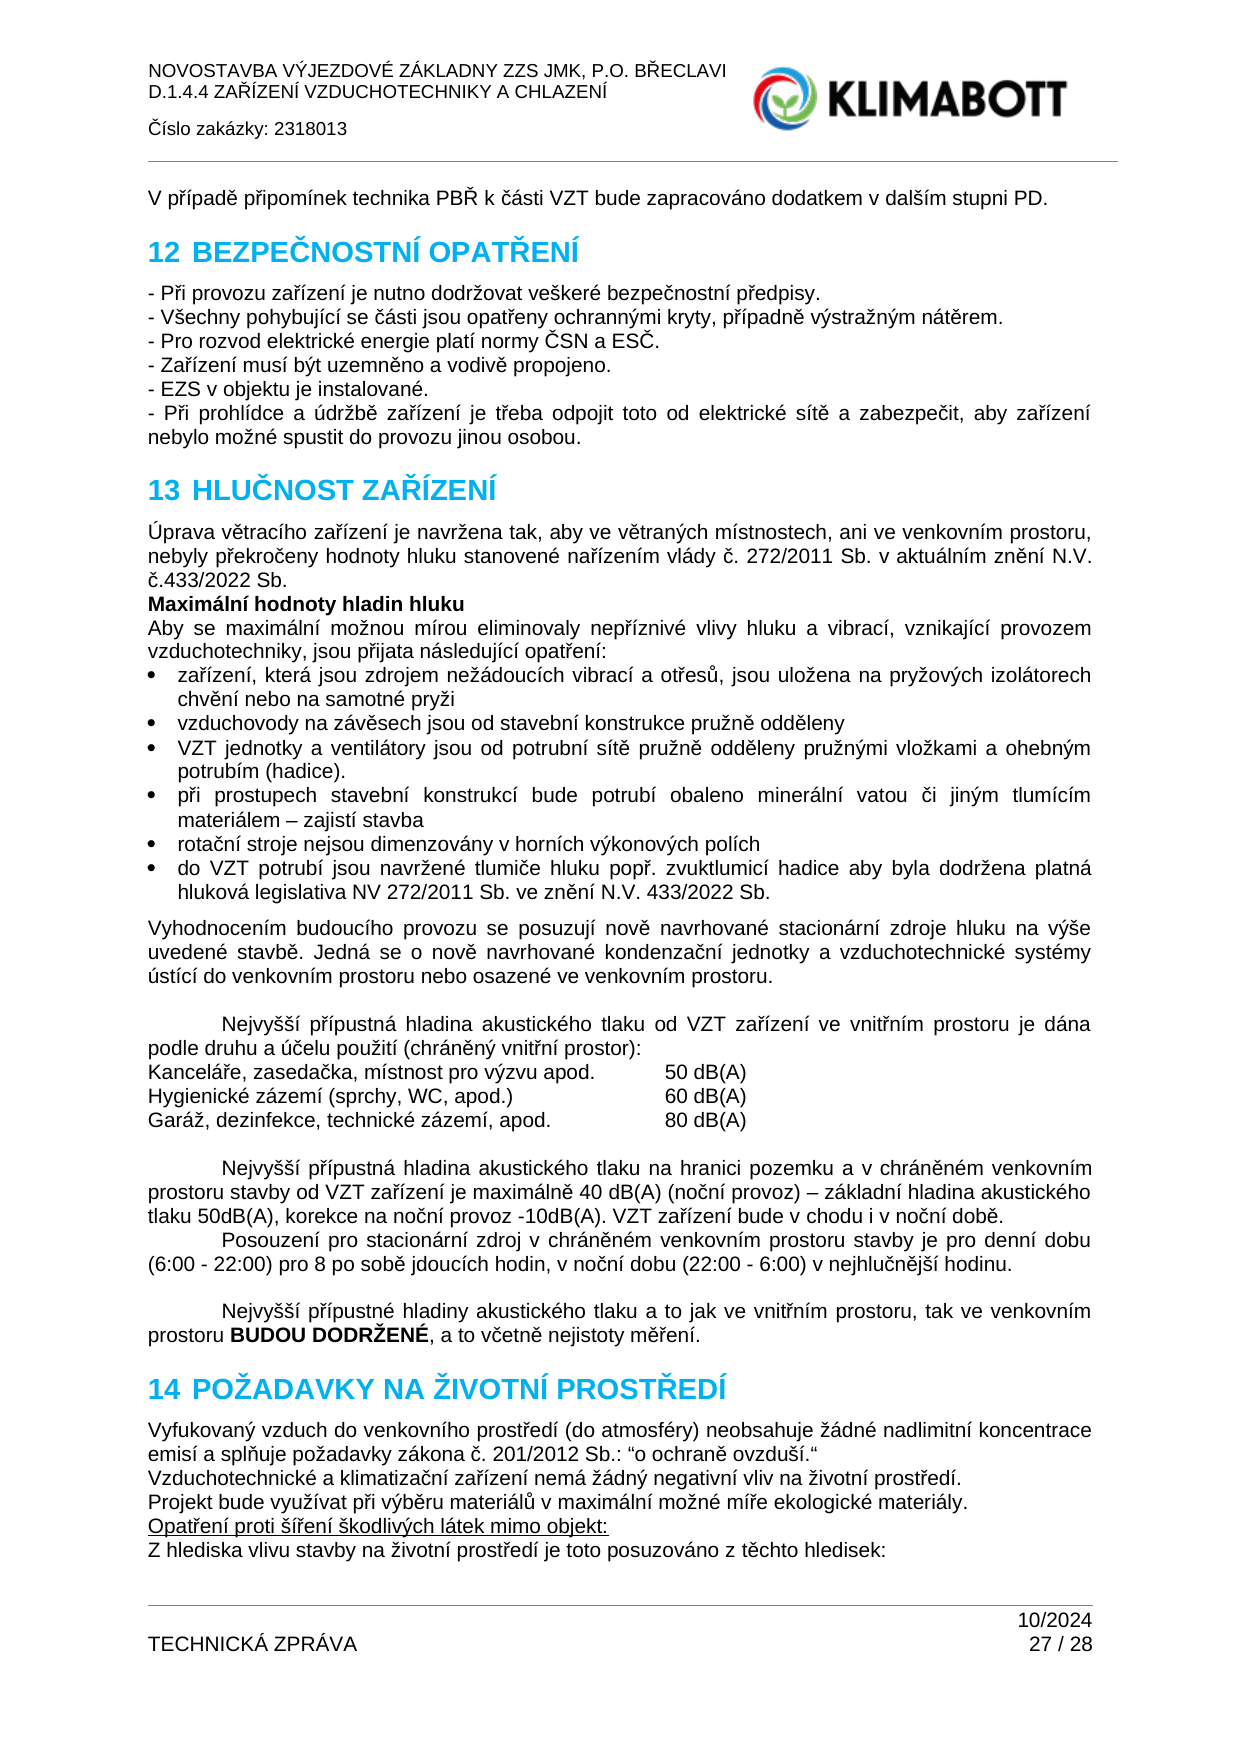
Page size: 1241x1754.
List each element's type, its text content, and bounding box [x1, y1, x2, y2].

list rotační stroje nejsou dimenzovány v horních výkonových polích [148, 831, 1093, 855]
text Posouzení pro stacionární zdroj v chráněném venkovním prostoru stavby je pro denní dobu (6:00 - 22:00) pro 8 po sobě jdoucích hodin, v noční dobu (22:00 - 6:00) v nejhlučnější hodinu. [148, 1227, 1093, 1275]
text Hygienické zázemí (sprchy, WC, apod.) 60 dB(A) [148, 1084, 1093, 1108]
text Aby se maximální možnou mírou eliminovaly nepříznivé vlivy hluku a vibrací, vznikající provozem vzduchotechniky, jsou přijata následující opatření: [148, 615, 1093, 663]
text Nejvyšší přípustné hladiny akustického tlaku a to jak ve vnitřním prostoru, tak ve venkovním prostoru BUDOU DODRŽENÉ, a to včetně nejistoty měření. [148, 1299, 1093, 1347]
text Vyhodnocením budoucího provozu se posuzují nově navrhované stacionární zdroje hluku na výše uvedené stavbě. Jedná se o nově navrhované kondenzační jednotky a vzduchotechnické systémy ústící do venkovním prostoru nebo osazené ve venkovním prostoru. [148, 916, 1093, 988]
subtitle 13 HLUČNOST ZAŘÍZENÍ [148, 473, 1093, 507]
text Nejvyšší přípustná hladina akustického tlaku na hranici pozemku a v chráněném venkovním prostoru stavby od VZT zařízení je maximálně 40 dB(A) (noční provoz) – základní hladina akustického tlaku 50dB(A), korekce na noční provoz -10dB(A). VZT zařízení bude v chodu i v noční době. [148, 1156, 1093, 1227]
list VZT jednotky a ventilátory jsou od potrubní sítě pružně odděleny pružnými vložkami a ohebným potrubím (hadice). [148, 735, 1093, 783]
text Nejvyšší přípustná hladina akustického tlaku od VZT zařízení ve vnitřním prostoru je dána podle druhu a účelu použití (chráněný vnitřní prostor): [148, 1012, 1093, 1060]
text Opatření proti šíření škodlivých látek mimo objekt: [148, 1514, 1093, 1538]
text - Všechny pohybující se části jsou opatřeny ochrannými kryty, případně výstražným nátěrem. [148, 305, 1093, 329]
picture [752, 59, 1094, 137]
text - Zařízení musí být uzemněno a vodivě propojeno. [148, 353, 1093, 377]
text V případě připomínek technika PBŘ k části VZT bude zapracováno dodatkem v dalším stupni PD. [148, 186, 1093, 210]
text Maximální hodnoty hladin hluku [148, 591, 1093, 615]
subtitle 14 POŽADAVKY NA ŽIVOTNÍ PROSTŘEDÍ [148, 1372, 1093, 1406]
list při prostupech stavební konstrukcí bude potrubí obaleno minerální vatou či jiným tlumícím materiálem – zajistí stavba [148, 783, 1093, 831]
subtitle 12 BEZPEČNOSTNÍ OPATŘENÍ [148, 235, 1093, 268]
list zařízení, která jsou zdrojem nežádoucích vibrací a otřesů, jsou uložena na pryžových izolátorech chvění nebo na samotné pryži [148, 663, 1093, 711]
text Vyfukovaný vzduch do venkovního prostředí (do atmosféry) neobsahuje žádné nadlimitní koncentrace emisí a splňuje požadavky zákona č. 201/2012 Sb.: “o ochraně ovzduší.“ [148, 1418, 1093, 1466]
text - EZS v objektu je instalované. [148, 377, 1093, 401]
list do VZT potrubí jsou navržené tlumiče hluku popř. zvuktlumicí hadice aby byla dodržena platná hluková legislativa NV 272/2011 Sb. ve znění N.V. 433/2022 Sb. [148, 855, 1093, 903]
text Kanceláře, zasedačka, místnost pro výzvu apod. 50 dB(A) [148, 1060, 1093, 1084]
text - Pro rozvod elektrické energie platí normy ČSN a ESČ. [148, 329, 1093, 353]
text Garáž, dezinfekce, technické zázemí, apod. 80 dB(A) [148, 1108, 1093, 1132]
text - Při provozu zařízení je nutno dodržovat veškeré bezpečnostní předpisy. [148, 281, 1093, 305]
text Projekt bude využívat při výběru materiálů v maximální možné míře ekologické materiály. [148, 1490, 1093, 1514]
text - Při prohlídce a údržbě zařízení je třeba odpojit toto od elektrické sítě a zabezpečit, aby zařízení nebylo možné spustit do provozu jinou osobou. [148, 401, 1093, 448]
text Vzduchotechnické a klimatizační zařízení nemá žádný negativní vliv na životní prostředí. [148, 1466, 1093, 1490]
list vzduchovody na závěsech jsou od stavební konstrukce pružně odděleny [148, 711, 1093, 735]
text Úprava větracího zařízení je navržena tak, aby ve větraných místnostech, ani ve venkovním prostoru, nebyly překročeny hodnoty hluku stanovené nařízením vlády č. 272/2011 Sb. v aktuálním znění N.V. č.433/2022 Sb. [148, 519, 1093, 591]
text Z hlediska vlivu stavby na životní prostředí je toto posuzováno z těchto hledisek: [148, 1538, 1093, 1562]
